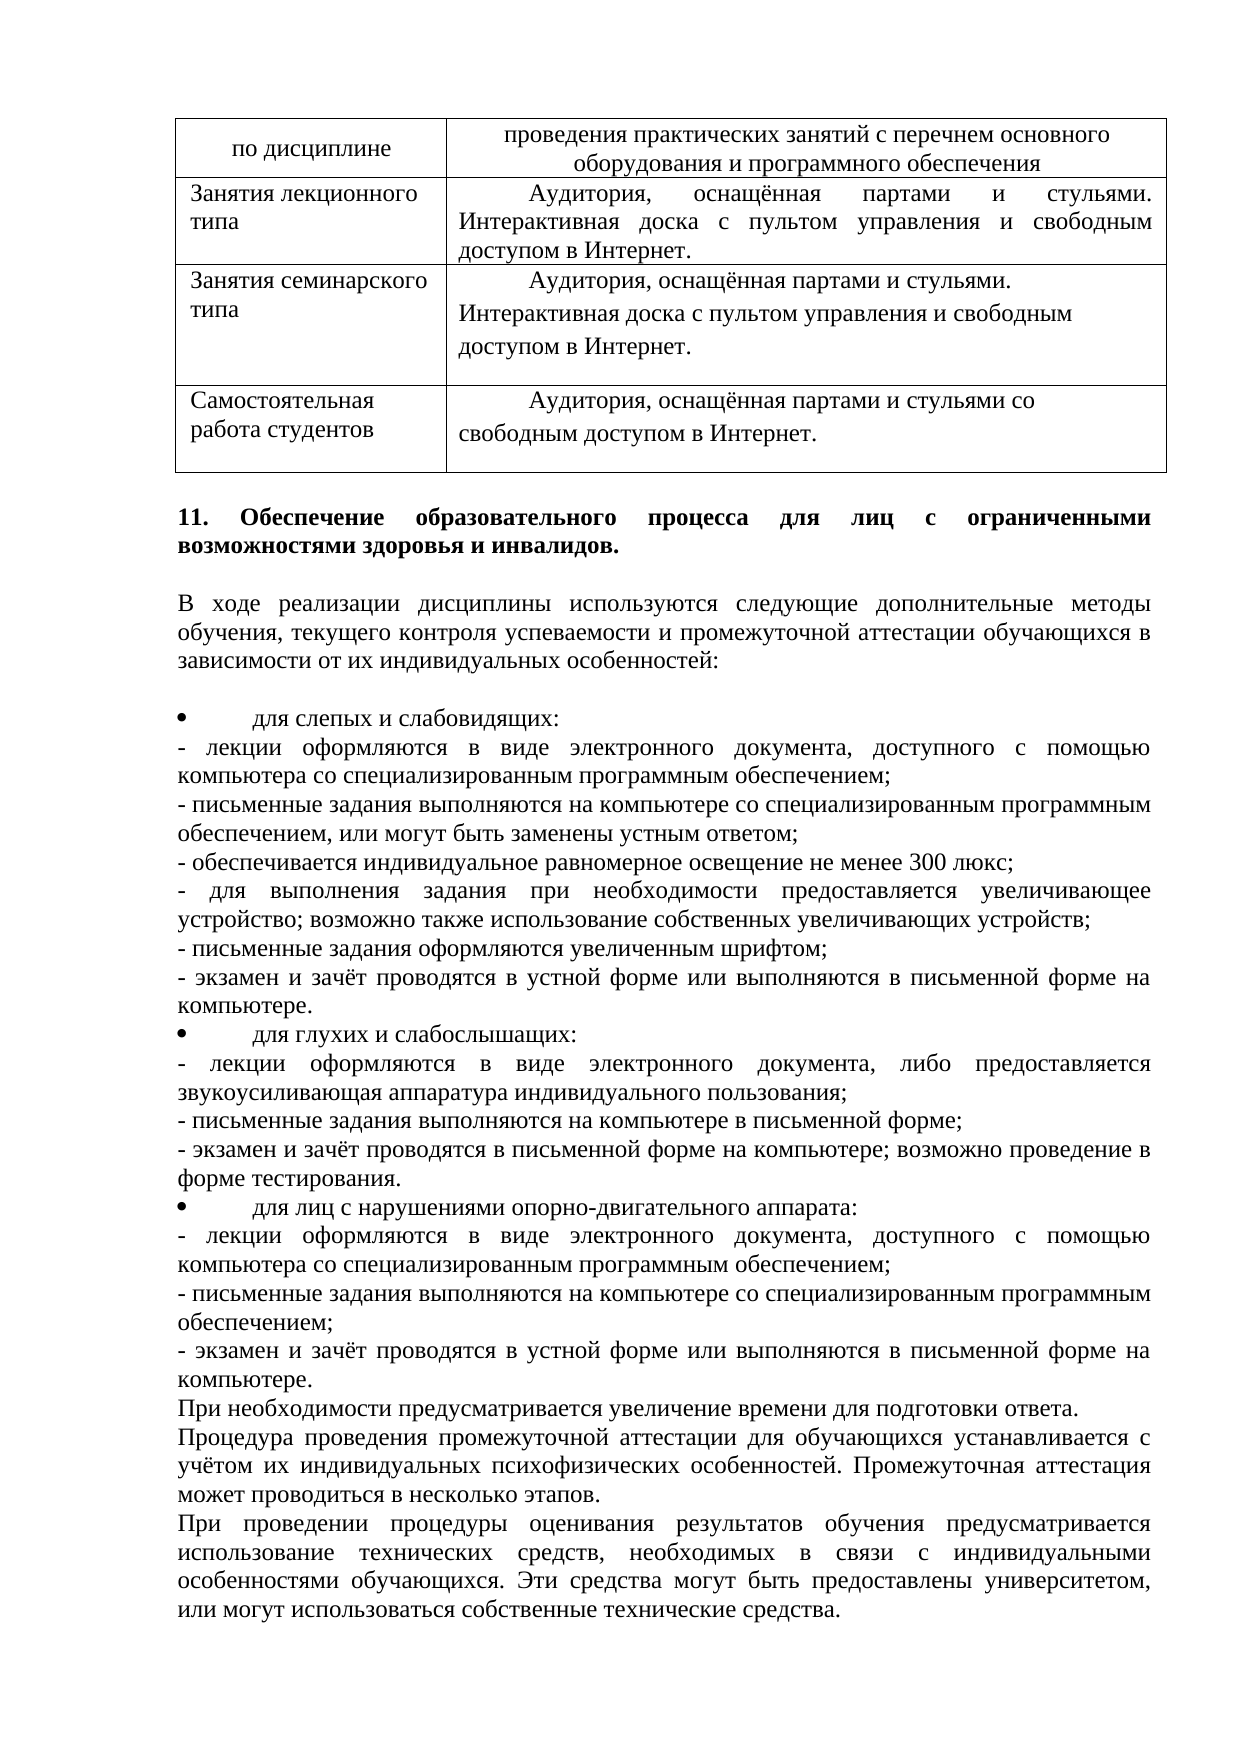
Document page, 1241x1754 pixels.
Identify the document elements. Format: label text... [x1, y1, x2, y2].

text - экзамен и зачёт проводятся в устной форме или выполняются в письменной форме на компьютере. [177, 1336, 1152, 1393]
table_cell Занятия семинарского типа [176, 265, 446, 384]
text - экзамен и зачёт проводятся в устной форме или выполняются в письменной форме на компьютере. [177, 962, 1152, 1019]
text - для выполнения задания при необходимости предоставляется увеличивающее устройство; возможно также использование собственных увеличивающих устройств; [177, 876, 1152, 933]
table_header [447, 119, 1166, 177]
text При необходимости предусматривается увеличение времени для подготовки ответа. [177, 1393, 1152, 1422]
table_cell Аудитория, оснащённая партами и стульями со свободным доступом в Интернет. [447, 386, 1166, 472]
list для лиц с нарушениями опорно-двигательного аппарата: [177, 1192, 1152, 1221]
text В ходе реализации дисциплины используются следующие дополнительные методы обучения, текущего контроля успеваемости и промежуточной аттестации обучающихся в зависимости от их индивидуальных особенностей: [177, 588, 1152, 674]
text - письменные задания оформляются увеличенным шрифтом; [177, 933, 1152, 962]
text - обеспечивается индивидуальное равномерное освещение не менее 300 люкс; [177, 847, 1152, 876]
text - письменные задания выполняются на компьютере со специализированным программным обеспечением; [177, 1278, 1152, 1336]
list для слепых и слабовидящих: [177, 703, 1152, 732]
text При проведении процедуры оценивания результатов обучения предусматривается использование технических средств, необходимых в связи с индивидуальными особенностями обучающихся. Эти средства могут быть предоставлены университетом, или могут использоваться собственные технические средства. [177, 1508, 1152, 1623]
list для глухих и слабослышащих: [177, 1019, 1152, 1048]
table_cell Занятия лекционного типа [176, 178, 446, 264]
text - письменные задания выполняются на компьютере в письменной форме; [177, 1106, 1152, 1134]
table_cell Самостоятельная работа студентов [176, 386, 446, 472]
text - лекции оформляются в виде электронного документа, доступного с помощью компьютера со специализированным программным обеспечением; [177, 1221, 1152, 1278]
table_cell Аудитория, оснащённая партами и стульями. Интерактивная доска с пультом управления и свободным доступом в Интернет. [447, 178, 1166, 264]
text 11. Обеспечение образовательного процесса для лиц с ограниченными возможностями здоровья и инвалидов. [177, 502, 1152, 559]
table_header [176, 119, 446, 177]
text - экзамен и зачёт проводятся в письменной форме на компьютере; возможно проведение в форме тестирования. [177, 1134, 1152, 1192]
text - лекции оформляются в виде электронного документа, либо предоставляется звукоусиливающая аппаратура индивидуального пользования; [177, 1048, 1152, 1106]
table_cell Аудитория, оснащённая партами и стульями. Интерактивная доска с пультом управления и свободным доступом в Интернет. [447, 265, 1166, 384]
text - лекции оформляются в виде электронного документа, доступного с помощью компьютера со специализированным программным обеспечением; [177, 732, 1152, 789]
text Процедура проведения промежуточной аттестации для обучающихся устанавливается с учётом их индивидуальных психофизических особенностей. Промежуточная аттестация может проводиться в несколько этапов. [177, 1422, 1152, 1508]
text - письменные задания выполняются на компьютере со специализированным программным обеспечением, или могут быть заменены устным ответом; [177, 789, 1152, 847]
